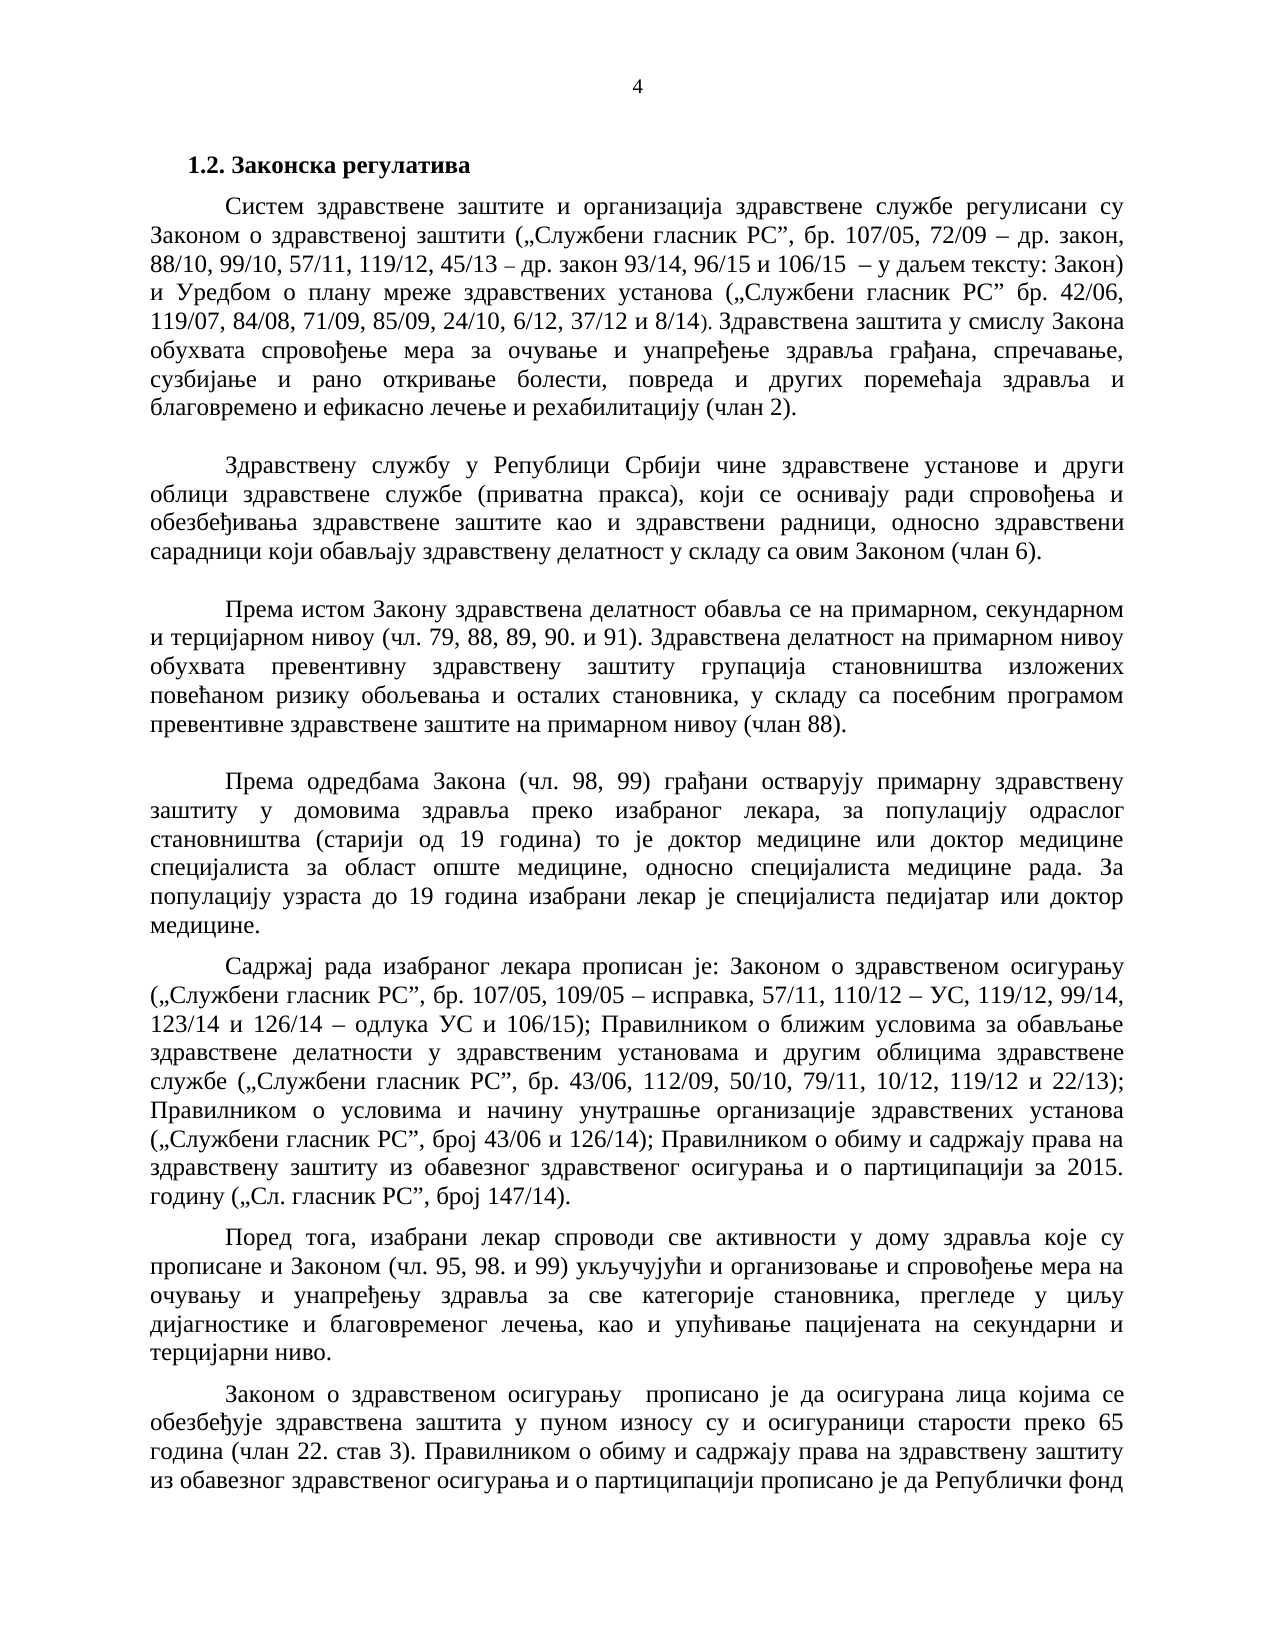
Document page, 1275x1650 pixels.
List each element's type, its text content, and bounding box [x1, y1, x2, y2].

list Законска регулатива [150, 150, 1125, 179]
text Поред тога, изабрани лекар спроводи све активности у дому здравља које су прописане и Законом (чл. 95, 98. и 99) укључујући и организовање и спровођење мера на очувању и унапређењу здравља за све категорије становника, прегледе у циљу дијагностике и благовременог лечења, као и упућивање пацијената на секундарни и терцијарни ниво. [150, 1222, 1125, 1366]
text Према одредбама Закона (чл. 98, 99) грађани остварују примарну здравствену заштиту у домовима здравља преко изабраног лекара, за популацију одраслог становништва (старији од 19 година) то је доктор медицине или доктор медицине специјалиста за област опште медицине, односно специјалиста медицине рада. За популацију узраста до 19 година изабрани лекар је специјалиста педијатар или доктор медицине. [150, 766, 1125, 939]
text Према истом Закону здрaвствена делатност обавља се на примарном, секундарном и терцијарном нивоу (чл. 79, 88, 89, 90. и 91). Здравствена делатност на примарном нивоу обухвата превентивну здравствену заштиту групација становништва изложених повећаном ризику обољевања и осталих становника, у складу са посебним програмом превентивне здравствене заштите на примарном нивоу (члан 88). [150, 594, 1125, 737]
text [150, 1379, 1125, 1494]
text Систем здравствене заштите и организација здравствене службе регулисани су Законом о здравственој заштити („Службени гласник РС”, бр. 107/05, 72/09 – др. закон, 88/10, 99/10, 57/11, 119/12, 45/13 – др. закон 93/14, 96/15 и 106/15 – у даљем тексту: Закон) и Уредбом о плану мреже здравствених установа („Службени гласник РС” бр. 42/06, 119/07, 84/08, 71/09, 85/09, 24/10, 6/12, 37/12 и 8/14). Здравствена заштита у смислу Закона обухвата спровођење мера за очување и унапређење здравља грађана, спречавање, сузбијање и рано откривање болести, повреда и других поремећаја здравља и благовремено и ефикасно лечење и рехабилитацију (члан 2). [150, 191, 1125, 421]
text Садржај рада изабраног лекара прописан је: Законом о здравственом осигурању („Службени гласник РС”, бр. 107/05, 109/05 – исправка, 57/11, 110/12 – УС, 119/12, 99/14, 123/14 и 126/14 – одлука УС и 106/15); Правилником о ближим условима за обављање здравствене делатности у здравственим установама и другим облицима здравствене службе („Службени гласник РС”, бр. 43/06, 112/09, 50/10, 79/11, 10/12, 119/12 и 22/13); Правилником о условима и начину унутрашње организације здравствених установа („Службени гласник РС”, број 43/06 и 126/14); Правилником о обиму и садржају права на здравствену заштиту из обавезног здравственог осигурања и о партиципацији за 2015. годину („Сл. гласник РС”, број 147/14). [150, 951, 1125, 1210]
text Здравствену службу у Републици Србији чине здравствене установе и други облици здравствене службе (приватна пракса), који се оснивају ради спровођења и обезбеђивања здравствене заштите као и здравствени радници, односно здравствени сарадници који обављају здравствену делатност у складу са овим Законом (члан 6). [150, 450, 1125, 565]
